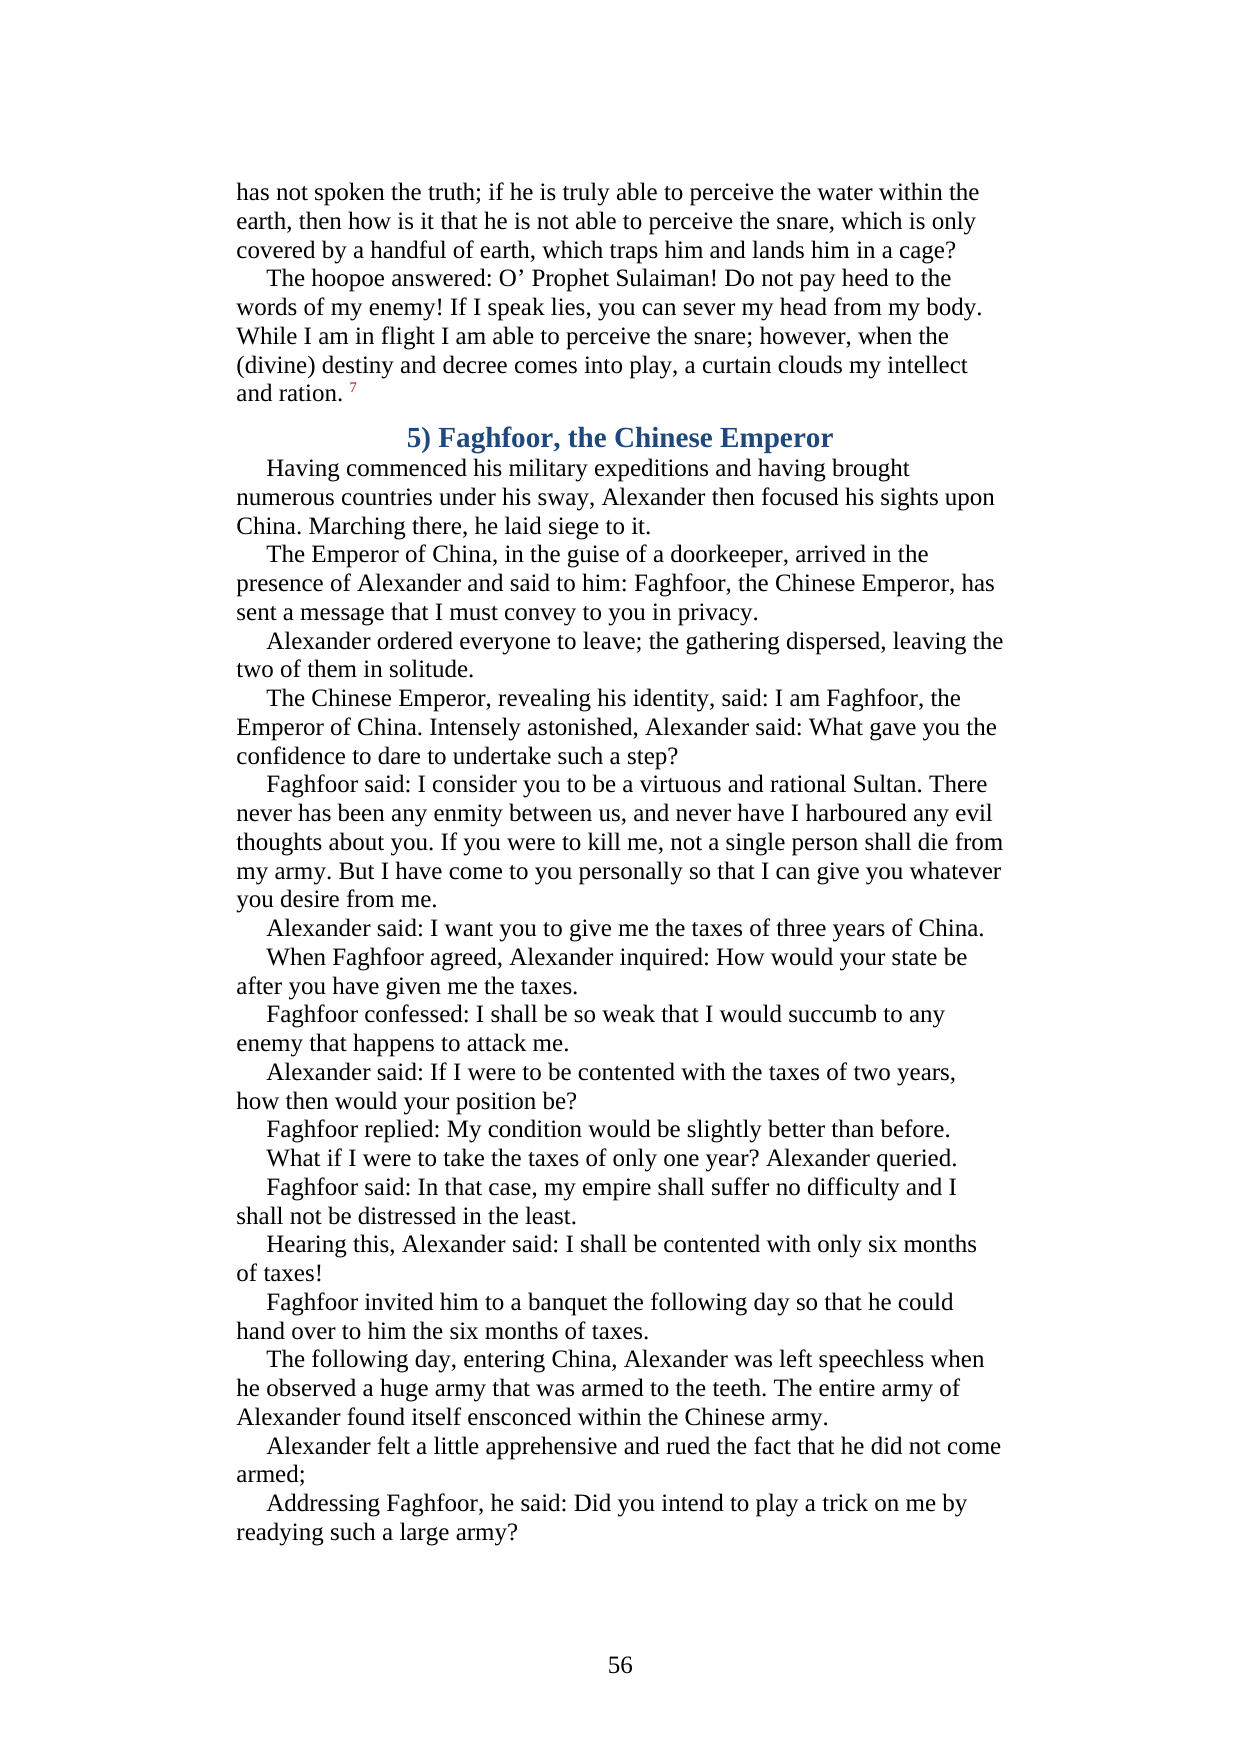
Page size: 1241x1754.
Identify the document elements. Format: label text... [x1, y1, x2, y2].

text Faghfoor said: In that case, my empire shall suffer no difficulty and I shall not be distressed in the least. [236, 1172, 1004, 1229]
text The following day, entering China, Alexander was left speechless when he observed a huge army that was armed to the teeth. The entire army of Alexander found itself ensconced within the Chinese army. [236, 1344, 1004, 1431]
text Having commenced his military expeditions and having brought numerous countries under his sway, Alexander then focused his sights upon China. Marching there, he laid siege to it. [236, 453, 1004, 539]
text Faghfoor replied: My condition would be slightly better than before. [236, 1114, 1004, 1143]
text Alexander said: If I were to be contented with the taxes of two years, how then would your position be? [236, 1057, 1004, 1114]
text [236, 177, 1004, 263]
text Alexander said: I want you to give me the taxes of three years of China. [236, 913, 1004, 942]
text Hearing this, Alexander said: I shall be contented with only six months of taxes! [236, 1229, 1004, 1287]
text Alexander felt a little apprehensive and rued the fact that he did not come armed; [236, 1431, 1004, 1488]
text What if I were to take the taxes of only one year? Alexander queried. [236, 1143, 1004, 1172]
text Faghfoor confessed: I shall be so weak that I would succumb to any enemy that happens to attack me. [236, 999, 1004, 1057]
text Alexander ordered everyone to leave; the gathering dispersed, leaving the two of them in solitude. [236, 626, 1004, 683]
text The hoopoe answered: O’ Prophet Sulaiman! Do not pay heed to the words of my enemy! If I speak lies, you can sever my head from my body. While I am in flight I am able to perceive the snare; however, when the (divine) destiny and decree comes into play, a curtain clouds my intellect and ration. 7 [236, 263, 1004, 407]
text Faghfoor said: I consider you to be a virtuous and rational Sultan. There never has been any enmity between us, and never have I harboured any evil thoughts about you. If you were to kill me, not a single person shall die from my army. But I have come to you personally so that I can give you whatever you desire from me. [236, 769, 1004, 913]
text Faghfoor invited him to a banquet the following day so that he could hand over to him the six months of taxes. [236, 1287, 1004, 1344]
text The Chinese Emperor, revealing his identity, said: I am Faghfoor, the Emperor of China. Intensely astonished, Alexander said: What gave you the confidence to dare to undertake such a step? [236, 683, 1004, 769]
text The Emperor of China, in the guise of a doorkeeper, arrived in the presence of Alexander and said to him: Faghfoor, the Chinese Emperor, has sent a message that I must convey to you in privacy. [236, 539, 1004, 626]
text When Faghfoor agreed, Alexander inquired: How would your state be after you have given me the taxes. [236, 942, 1004, 999]
subtitle 5) Faghfoor, the Chinese Emperor [236, 420, 1004, 453]
text Addressing Faghfoor, he said: Did you intend to play a trick on me by readying such a large army? [236, 1488, 1004, 1546]
